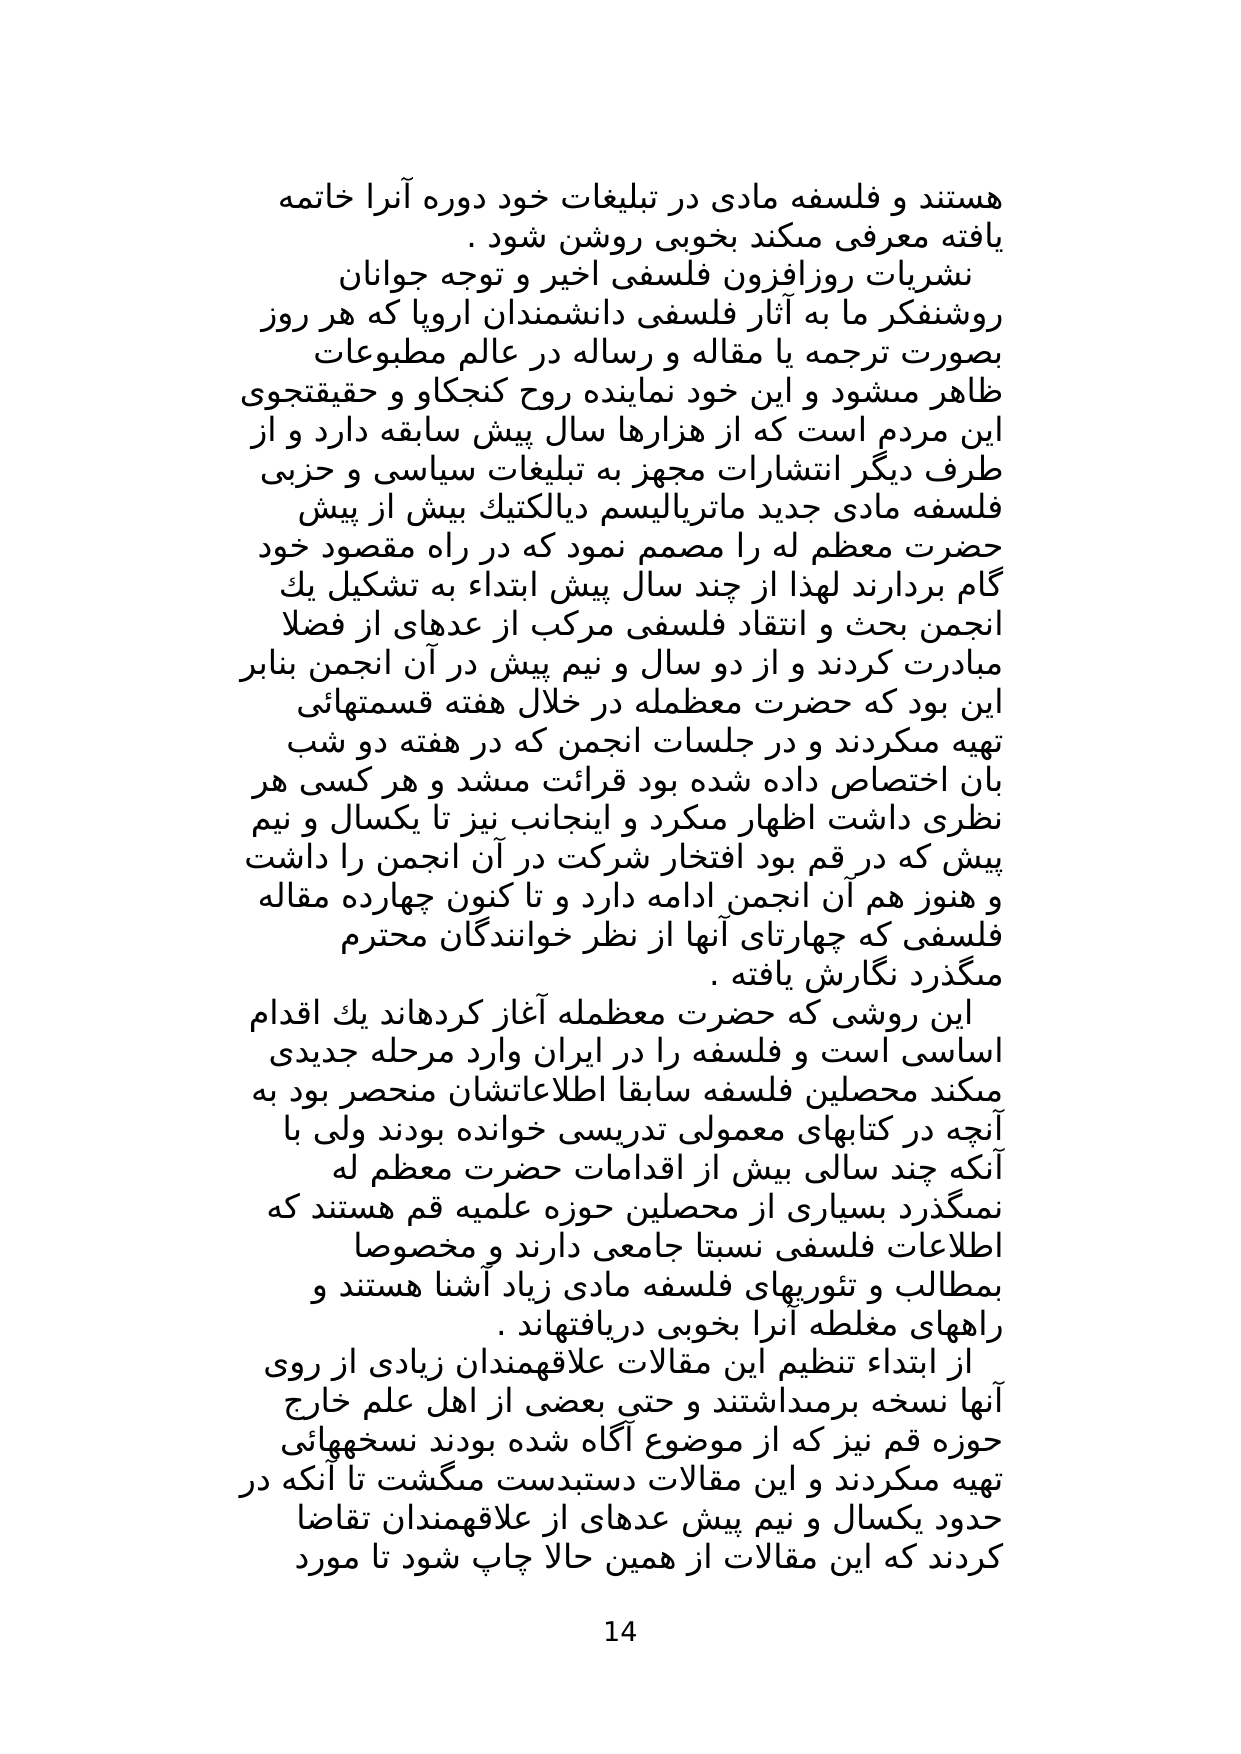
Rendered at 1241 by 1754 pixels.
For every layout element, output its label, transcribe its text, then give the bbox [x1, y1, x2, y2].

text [236, 1343, 1004, 1576]
text نشريات روزافزون فلسفى اخير و توجه جوانان روشن‏فكر ما به آثار فلسفى دانشمندان اروپا كه هر روز بصورت ترجمه يا مقاله و رساله در عالم مطبوعات ظاهر مى‏شود و اين خود نماينده روح كنجكاو و حقيقت‏جوى اين مردم است كه از هزارها سال پيش سابقه دارد و از طرف ديگر انتشارات مجهز به تبليغات سياسى و حزبى فلسفه مادى جديد ماترياليسم ديالكتيك بيش از پيش حضرت معظم له را مصمم نمود كه در راه مقصود خود گام بردارند لهذا از چند سال پيش ابتداء به تشكيل يك انجمن بحث و انتقاد فلسفى مركب از عده‏اى از فضلا مبادرت كردند و از دو سال و نيم پيش در آن انجمن بنابر اين بود كه حضرت معظم‏له در خلال هفته قسمتهائى تهيه مى‏كردند و در جلسات انجمن كه در هفته دو شب بان اختصاص داده شده بود قرائت مى‏شد و هر كسى هر نظرى داشت اظهار مى‏كرد و اينجانب نيز تا يكسال و نيم پيش كه در قم بود افتخار شركت در آن انجمن را داشت و هنوز هم آن انجمن ادامه دارد و تا كنون چهارده مقاله فلسفى كه چهارتاى آنها از نظر خوانندگان محترم مى‏گذرد نگارش يافته . [236, 255, 1004, 993]
text اين روشى كه حضرت معظم‏له آغاز كرده‏اند يك اقدام اساسى است و فلسفه را در ايران وارد مرحله جديدى مى‏كند محصلين فلسفه سابقا اطلاعاتشان منحصر بود به آنچه در كتابهاى معمولى تدريسى خوانده بودند ولى با آنكه چند سالى بيش از اقدامات حضرت معظم له نمى‏گذرد بسيارى از محصلين حوزه علميه قم هستند كه اطلاعات فلسفى نسبتا جامعى دارند و مخصوصا بمطالب و تئوريهاى فلسفه مادى زياد آشنا هستند و راههاى مغلطه آنرا بخوبى دريافته‏اند . [236, 993, 1004, 1343]
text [236, 177, 1004, 255]
